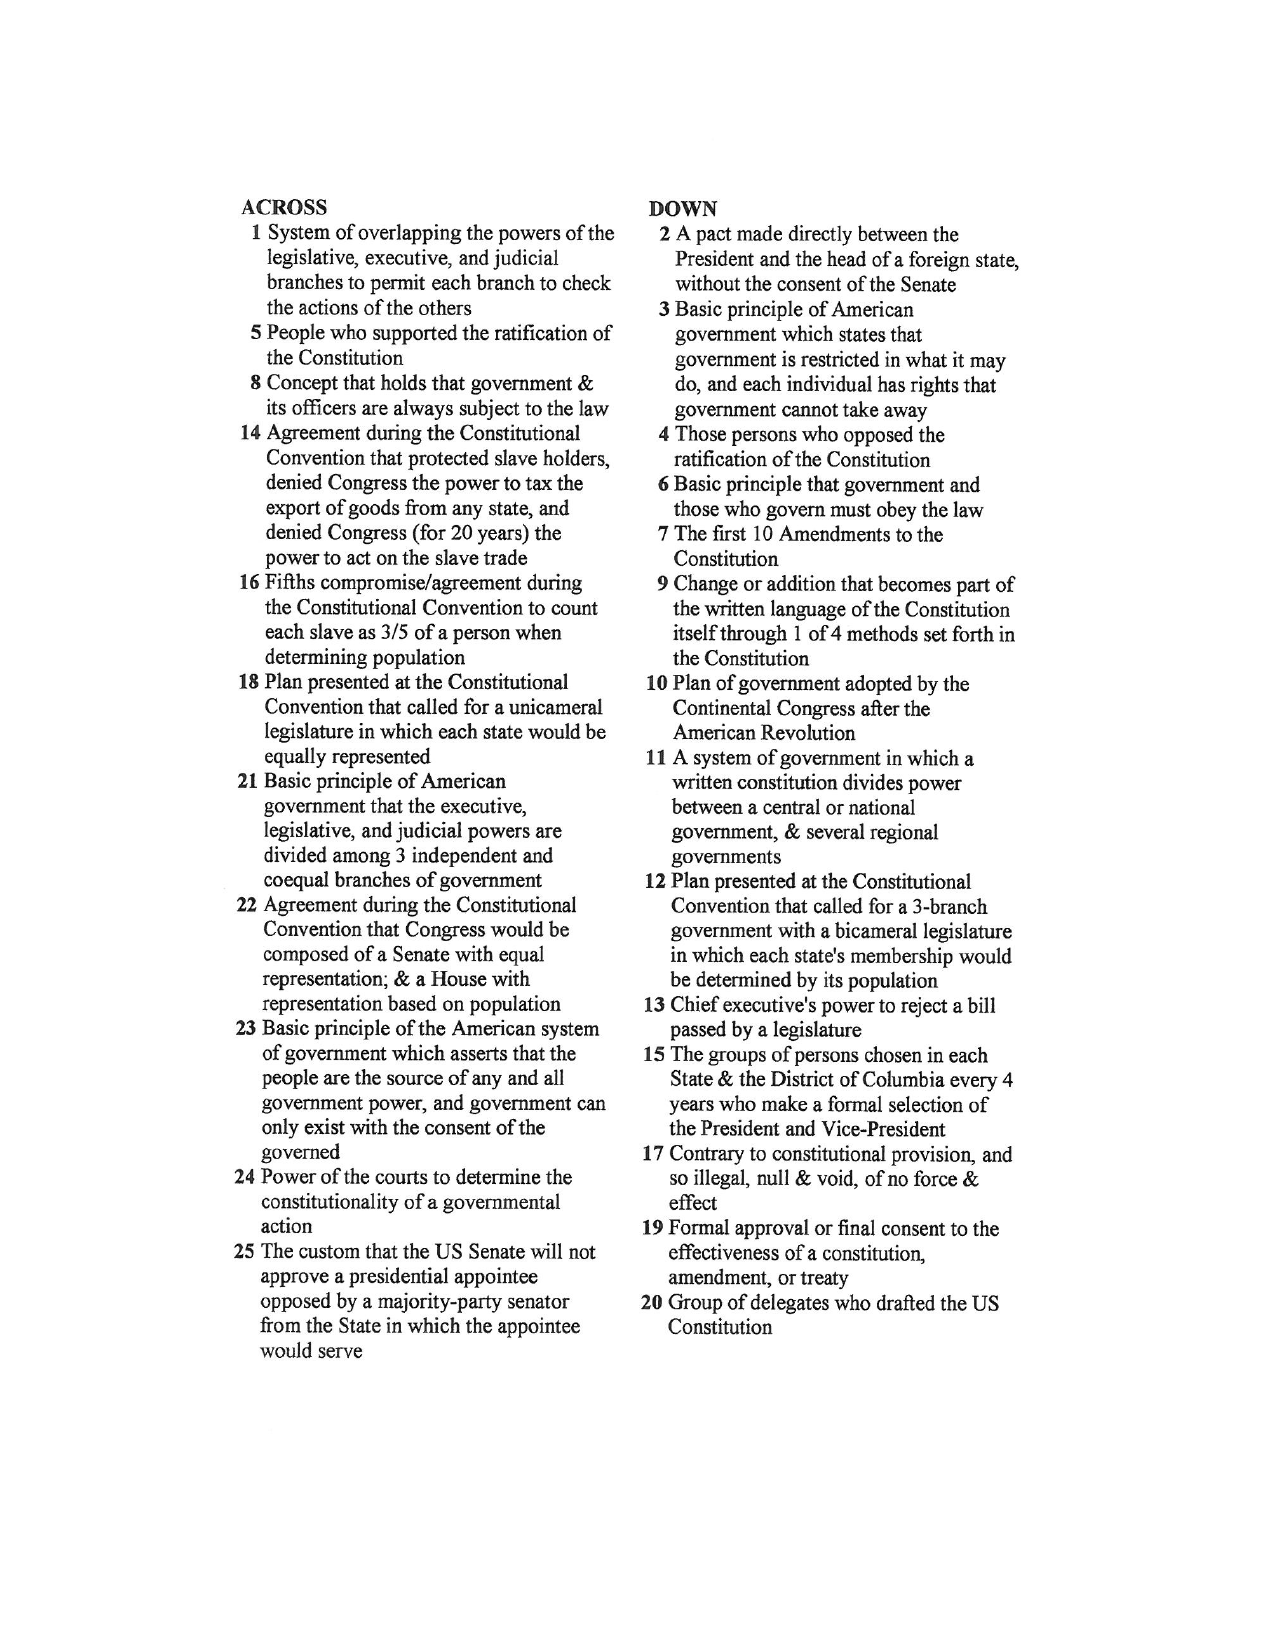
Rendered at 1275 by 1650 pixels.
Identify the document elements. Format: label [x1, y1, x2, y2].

picture [90, 105, 1170, 1532]
